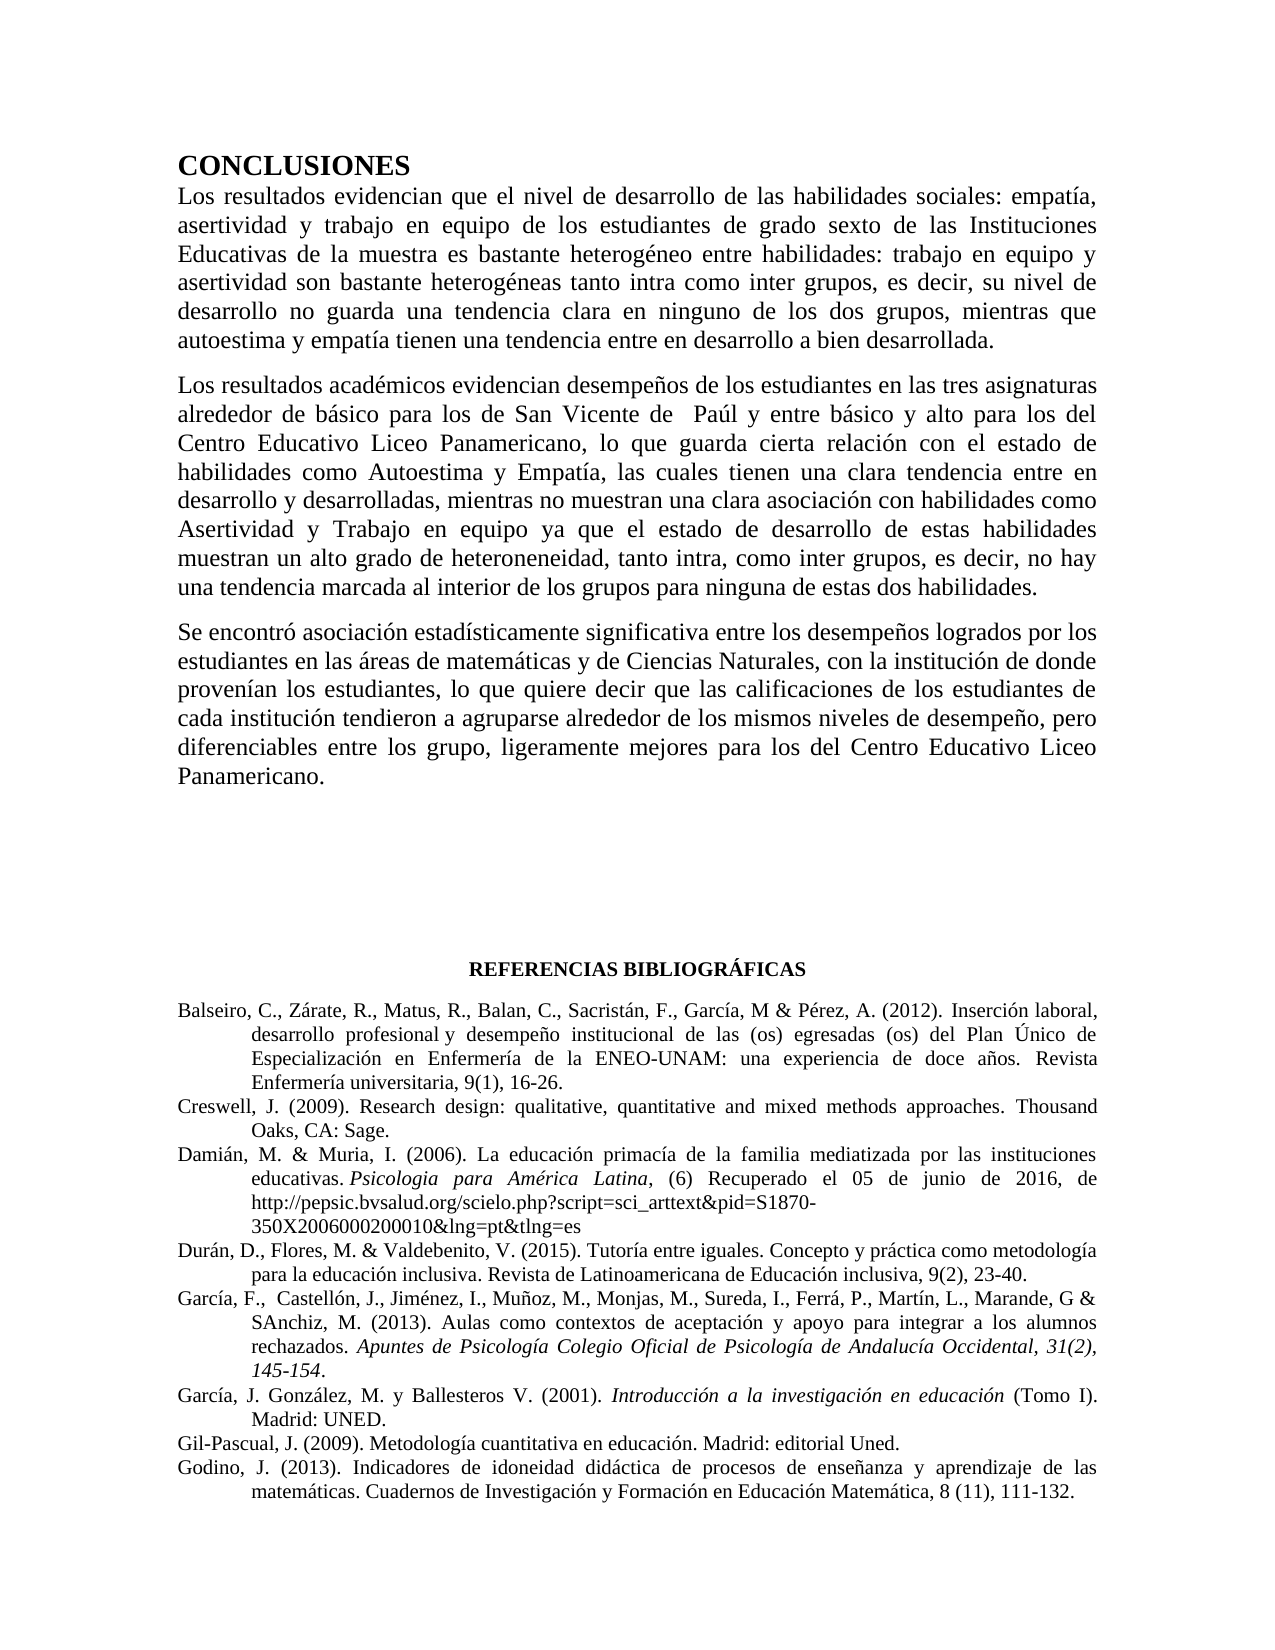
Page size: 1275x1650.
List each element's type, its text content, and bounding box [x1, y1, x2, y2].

text Balseiro, C., Zárate, R., Matus, R., Balan, C., Sacristán, F., García, M & Pérez, A. (2012). Inserción laboral, desarrollo profesional y desempeño institucional de las (os) egresadas (os) del Plan Único de Especialización en Enfermería de la ENEO-UNAM: una experiencia de doce años. Revista Enfermería universitaria, 9(1), 16-26. [177, 997, 1098, 1094]
text Se encontró asociación estadísticamente significativa entre los desempeños logrados por los estudiantes en las áreas de matemáticas y de Ciencias Naturales, con la institución de donde provenían los estudiantes, lo que quiere decir que las calificaciones de los estudiantes de cada institución tendieron a agruparse alrededor de los mismos niveles de desempeño, pero diferenciables entre los grupo, ligeramente mejores para los del Centro Educativo Liceo Panamericano. [177, 617, 1098, 789]
text REFERENCIAS BIBLIOGRÁFICAS [177, 957, 1098, 981]
text García, J. González, M. y Ballesteros V. (2001). Introducción a la investigación en educación (Tomo I). Madrid: UNED. [177, 1382, 1098, 1431]
text Los resultados académicos evidencian desempeños de los estudiantes en las tres asignaturas alrededor de básico para los de San Vicente de Paúl y entre básico y alto para los del Centro Educativo Liceo Panamericano, lo que guarda cierta relación con el estado de habilidades como Autoestima y Empatía, las cuales tienen una clara tendencia entre en desarrollo y desarrolladas, mientras no muestran una clara asociación con habilidades como Asertividad y Trabajo en equipo ya que el estado de desarrollo de estas habilidades muestran un alto grado de heteroneneidad, tanto intra, como inter grupos, es decir, no hay una tendencia marcada al interior de los grupos para ninguna de estas dos habilidades. [177, 370, 1098, 600]
text Durán, D., Flores, M. & Valdebenito, V. (2015). Tutoría entre iguales. Concepto y práctica como metodología para la educación inclusiva. Revista de Latinoamericana de Educación inclusiva, 9(2), 23-40. [177, 1238, 1098, 1286]
subtitle CONCLUSIONES [177, 148, 1098, 181]
text Gil-Pascual, J. (2009). Metodología cuantitativa en educación. Madrid: editorial Uned. [177, 1431, 1098, 1455]
text Creswell, J. (2009). Research design: qualitative, quantitative and mixed methods approaches. Thousand Oaks, CA: Sage. [177, 1094, 1098, 1142]
text Los resultados evidencian que el nivel de desarrollo de las habilidades sociales: empatía, asertividad y trabajo en equipo de los estudiantes de grado sexto de las Instituciones Educativas de la muestra es bastante heterogéneo entre habilidades: trabajo en equipo y asertividad son bastante heterogéneas tanto intra como inter grupos, es decir, su nivel de desarrollo no guarda una tendencia clara en ninguno de los dos grupos, mientras que autoestima y empatía tienen una tendencia entre en desarrollo a bien desarrollada. [177, 181, 1098, 354]
text García, F., Castellón, J., Jiménez, I., Muñoz, M., Monjas, M., Sureda, I., Ferrá, P., Martín, L., Marande, G & SAnchiz, M. (2013). Aulas como contextos de aceptación y apoyo para integrar a los alumnos rechazados. Apuntes de Psicología Colegio Oficial de Psicología de Andalucía Occidental, 31(2), 145-154. [177, 1286, 1098, 1382]
text Damián, M. & Muria, I. (2006). La educación primacía de la familia mediatizada por las instituciones educativas. Psicologia para América Latina, (6) Recuperado el 05 de junio de 2016, de http://pepsic.bvsalud.org/scielo.php?script=sci_arttext&pid=S1870-350X2006000200010&lng=pt&tlng=es [177, 1142, 1098, 1238]
text Godino, J. (2013). Indicadores de idoneidad didáctica de procesos de enseñanza y aprendizaje de las matemáticas. Cuadernos de Investigación y Formación en Educación Matemática, 8 (11), 111-132. [177, 1455, 1098, 1503]
